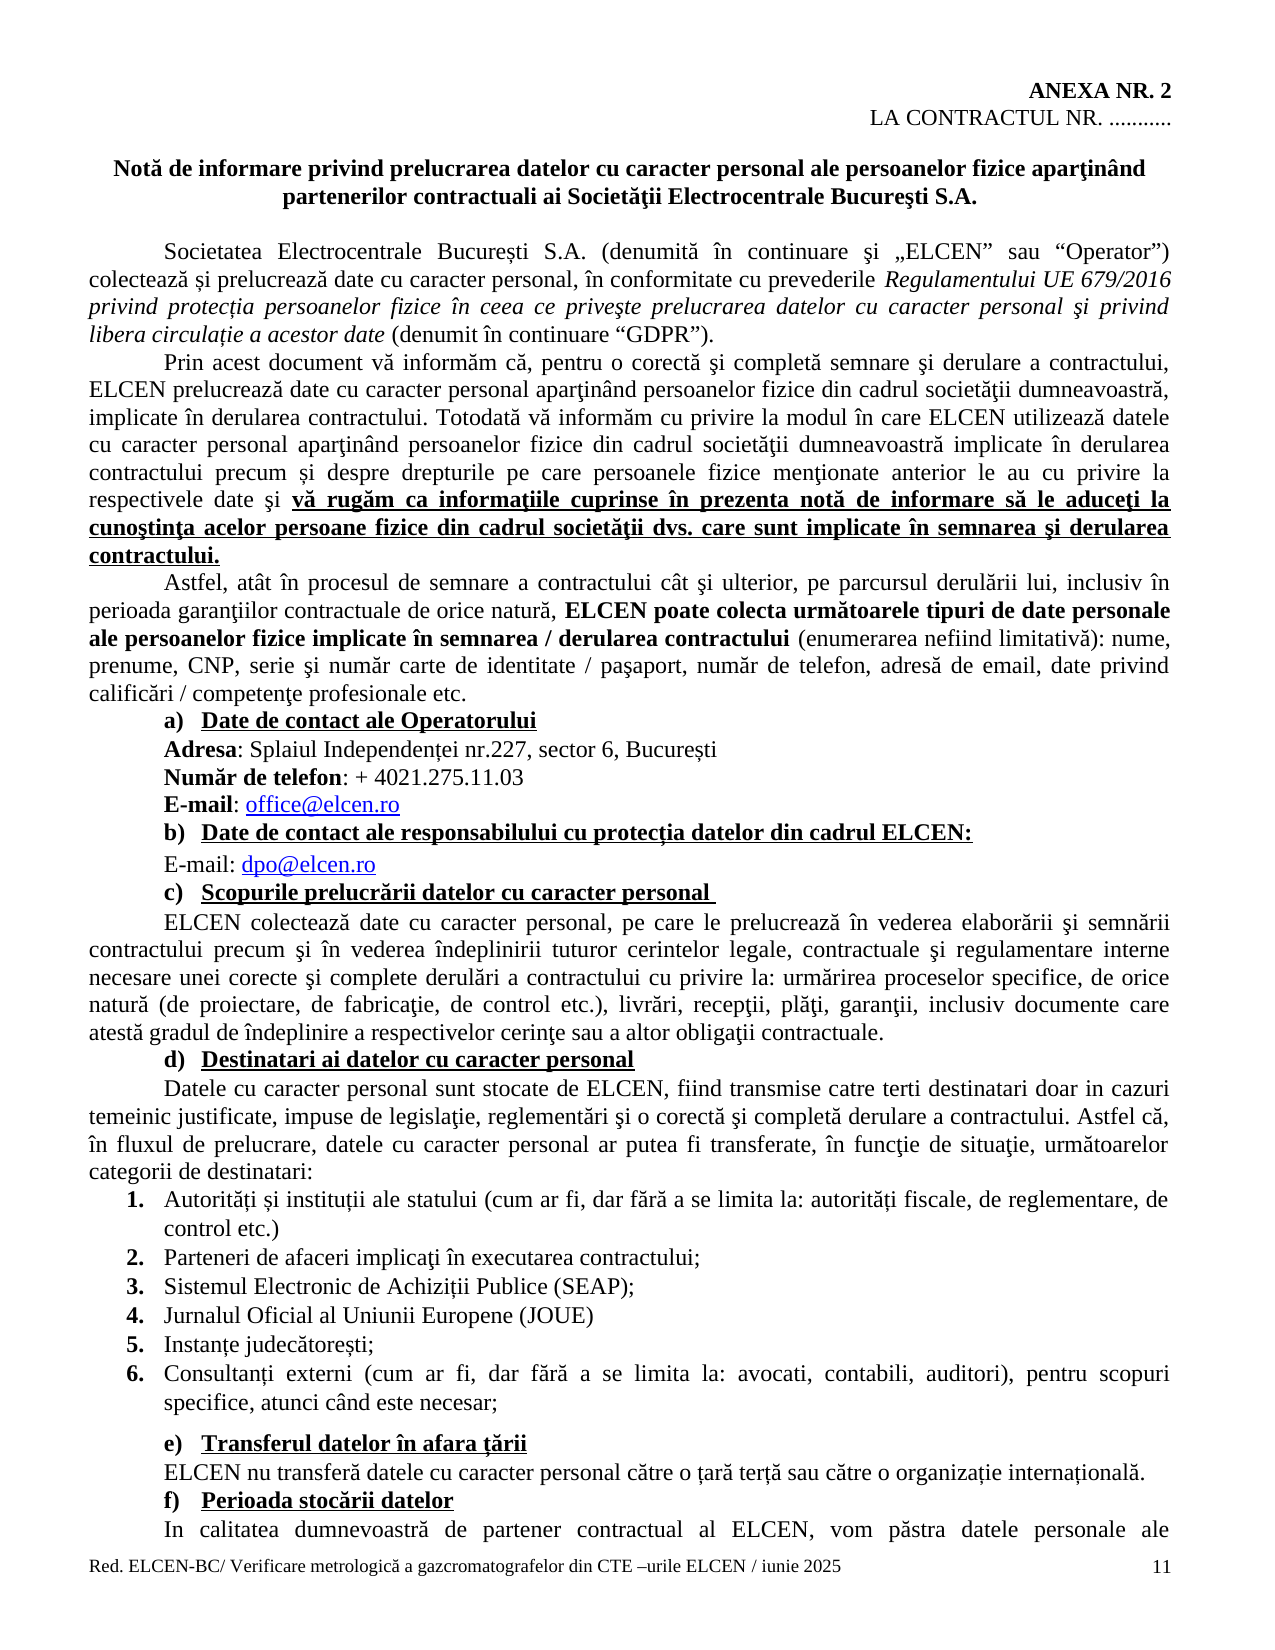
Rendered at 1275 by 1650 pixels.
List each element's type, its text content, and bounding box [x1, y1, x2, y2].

text ELCEN nu transferă datele cu caracter personal către o țară terță sau către o organizație internațională. [89, 1458, 1172, 1486]
list Instanțe judecătorești; [126, 1330, 1172, 1357]
list Scopurile prelucrării datelor cu caracter personal [164, 877, 1172, 906]
text Număr de telefon: + 4021.275.11.03 [89, 763, 1172, 791]
list Destinatari ai datelor cu caracter personal [164, 1046, 1172, 1073]
list Perioada stocării datelor [164, 1486, 1172, 1513]
text Datele cu caracter personal sunt stocate de ELCEN, fiind transmise catre terti destinatari doar in cazuri temeinic justificate, impuse de legislaţie, reglementări şi o corectă şi completă derulare a contractului. Astfel că, în fluxul de prelucrare, datele cu caracter personal ar putea fi transferate, în funcţie de situaţie, următoarelor categorii de destinatari: [89, 1074, 1172, 1185]
list Autorități și instituții ale statului (cum ar fi, dar fără a se limita la: autorități fiscale, de reglementare, de control etc.) [126, 1185, 1172, 1241]
list Transferul datelor în afara țării [164, 1429, 1172, 1457]
list Parteneri de afaceri implicaţi în executarea contractului; [126, 1243, 1172, 1270]
text Astfel, atât în procesul de semnare a contractului cât şi ulterior, pe parcursul derulării lui, inclusiv în perioada garanţiilor contractuale de orice natură, ELCEN poate colecta următoarele tipuri de date personale ale persoanelor fizice implicate în semnarea / derularea contractului (enumerarea nefiind limitativă): nume, prenume, CNP, serie şi număr carte de identitate / paşaport, număr de telefon, adresă de email, date privind calificări / competenţe profesionale etc. [89, 568, 1172, 706]
text E-mail: office@elcen.ro [89, 791, 1172, 818]
list Sistemul Electronic de Achiziții Publice (SEAP); [126, 1272, 1172, 1299]
text Prin acest document vă informăm că, pentru o corectă şi completă semnare şi derulare a contractului, ELCEN prelucrează date cu caracter personal aparţinând persoanelor fizice din cadrul societăţii dumneavoastră, implicate în derularea contractului. Totodată vă informăm cu privire la modul în care ELCEN utilizează datele cu caracter personal aparţinând persoanelor fizice din cadrul societăţii dumneavoastră implicate în derularea contractului precum și despre drepturile pe care persoanele fizice menţionate anterior le au cu privire la respectivele date şi vă rugăm ca informaţiile cuprinse în prezenta notă de informare să le aduceţi la cunoştinţa acelor persoane fizice din cadrul societăţii dvs. care sunt implicate în semnarea şi derularea contractului. [89, 347, 1172, 568]
list Jurnalul Oficial al Uniunii Europene (JOUE) [126, 1301, 1172, 1328]
text LA CONTRACTUL NR. ........... [89, 104, 1172, 130]
list Date de contact ale responsabilului cu protecția datelor din cadrul ELCEN: [164, 818, 1238, 846]
text E-mail: dpo@elcen.ro [89, 850, 1172, 877]
text Societatea Electrocentrale București S.A. (denumită în continuare şi „ELCEN” sau “Operator”) colectează și prelucrează date cu caracter personal, în conformitate cu prevederile Regulamentului UE 679/2016 privind protecția persoanelor fizice în ceea ce priveşte prelucrarea datelor cu caracter personal şi privind libera circulație a acestor date (denumit în continuare “GDPR”). [89, 237, 1172, 347]
text ELCEN colectează date cu caracter personal, pe care le prelucrează în vederea elaborării şi semnării contractului precum şi în vederea îndeplinirii tuturor cerintelor legale, contractuale şi regulamentare interne necesare unei corecte şi complete derulări a contractului cu privire la: urmărirea proceselor specifice, de orice natură (de proiectare, de fabricaţie, de control etc.), livrări, recepţii, plăţi, garanţii, inclusiv documente care atestă gradul de îndeplinire a respectivelor cerinţe sau a altor obligaţii contractuale. [89, 907, 1172, 1046]
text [89, 1514, 1172, 1542]
list Consultanți externi (cum ar fi, dar fără a se limita la: avocati, contabili, auditori), pentru scopuri specifice, atunci când este necesar; [126, 1359, 1172, 1415]
text anexa nr. 2 [89, 77, 1172, 104]
list Date de contact ale Operatorului [164, 706, 1172, 734]
text Adresa: Splaiul Independenței nr.227, sector 6, București [89, 735, 1172, 763]
text Notă de informare privind prelucrarea datelor cu caracter personal ale persoanelor fizice aparţinând partenerilor contractuali ai Societăţii Electrocentrale Bucureşti S.A. [89, 154, 1172, 209]
